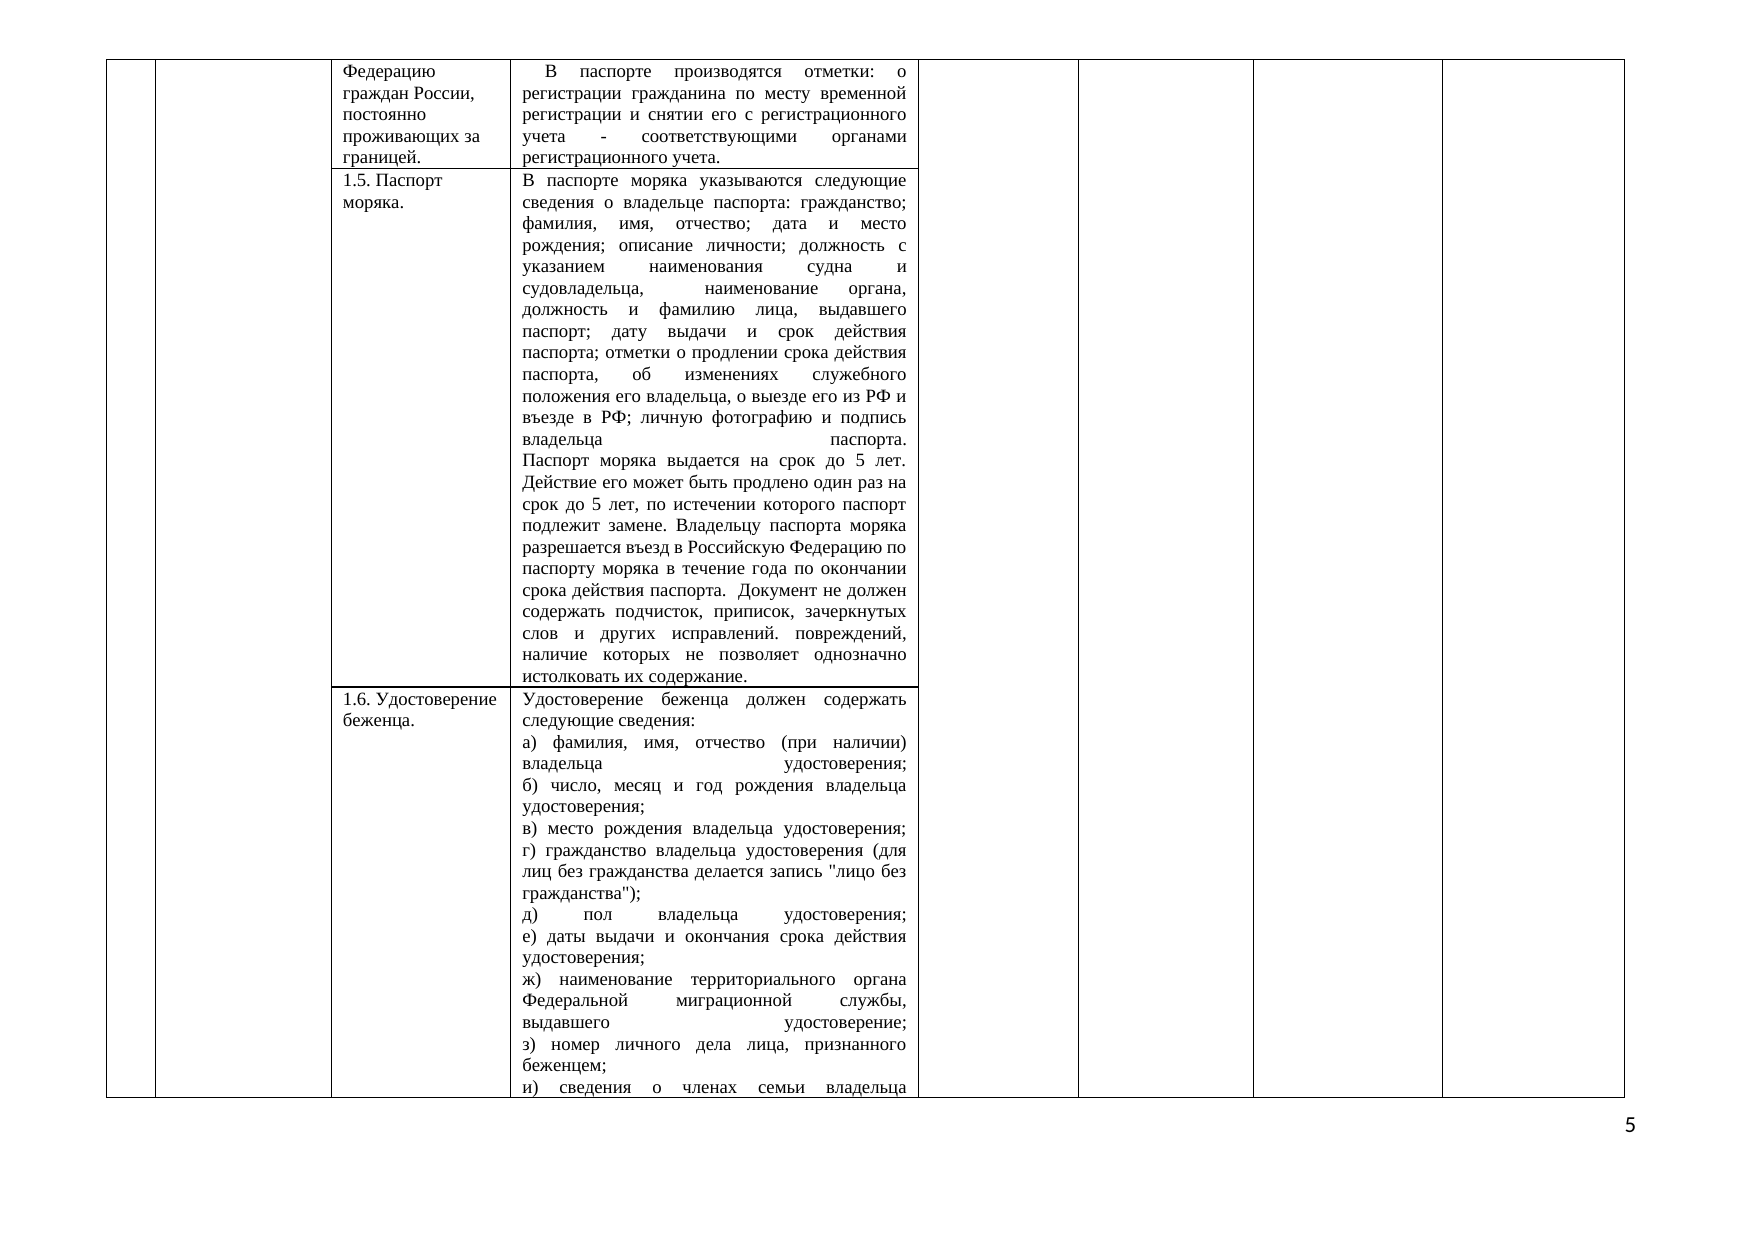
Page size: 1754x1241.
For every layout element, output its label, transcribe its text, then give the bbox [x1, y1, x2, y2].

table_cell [511, 60, 918, 168]
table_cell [332, 60, 510, 168]
table_cell 1.5. Паспорт моряка. [332, 169, 510, 686]
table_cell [332, 688, 510, 1097]
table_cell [511, 688, 918, 1097]
table_cell В паспорте моряка указываются следующие сведения о владельце паспорта: гражданство; фамилия, имя, отчество; дата и место рождения; описание личности; должность с указанием наименования судна и судовладельца, наименование органа, должность и фамилию лица, выдавшего паспорт; дату выдачи и срок действия паспорта; отметки о продлении срока действия паспорта, об изменениях служебного положения его владельца, о выезде его из РФ и въезде в РФ; личную фотографию и подпись владельца паспорта. Паспорт моряка выдается на срок до 5 лет. Действие его может быть продлено один раз на срок до 5 лет, по истечении которого паспорт подлежит замене. Владельцу паспорта моряка разрешается въезд в Российскую Федерацию по паспорту моряка в течение года по окончании срока действия паспорта. Документ не должен содержать подчисток, приписок, зачеркнутых слов и других исправлений. повреждений, наличие которых не позволяет однозначно истолковать их содержание. [511, 169, 918, 686]
